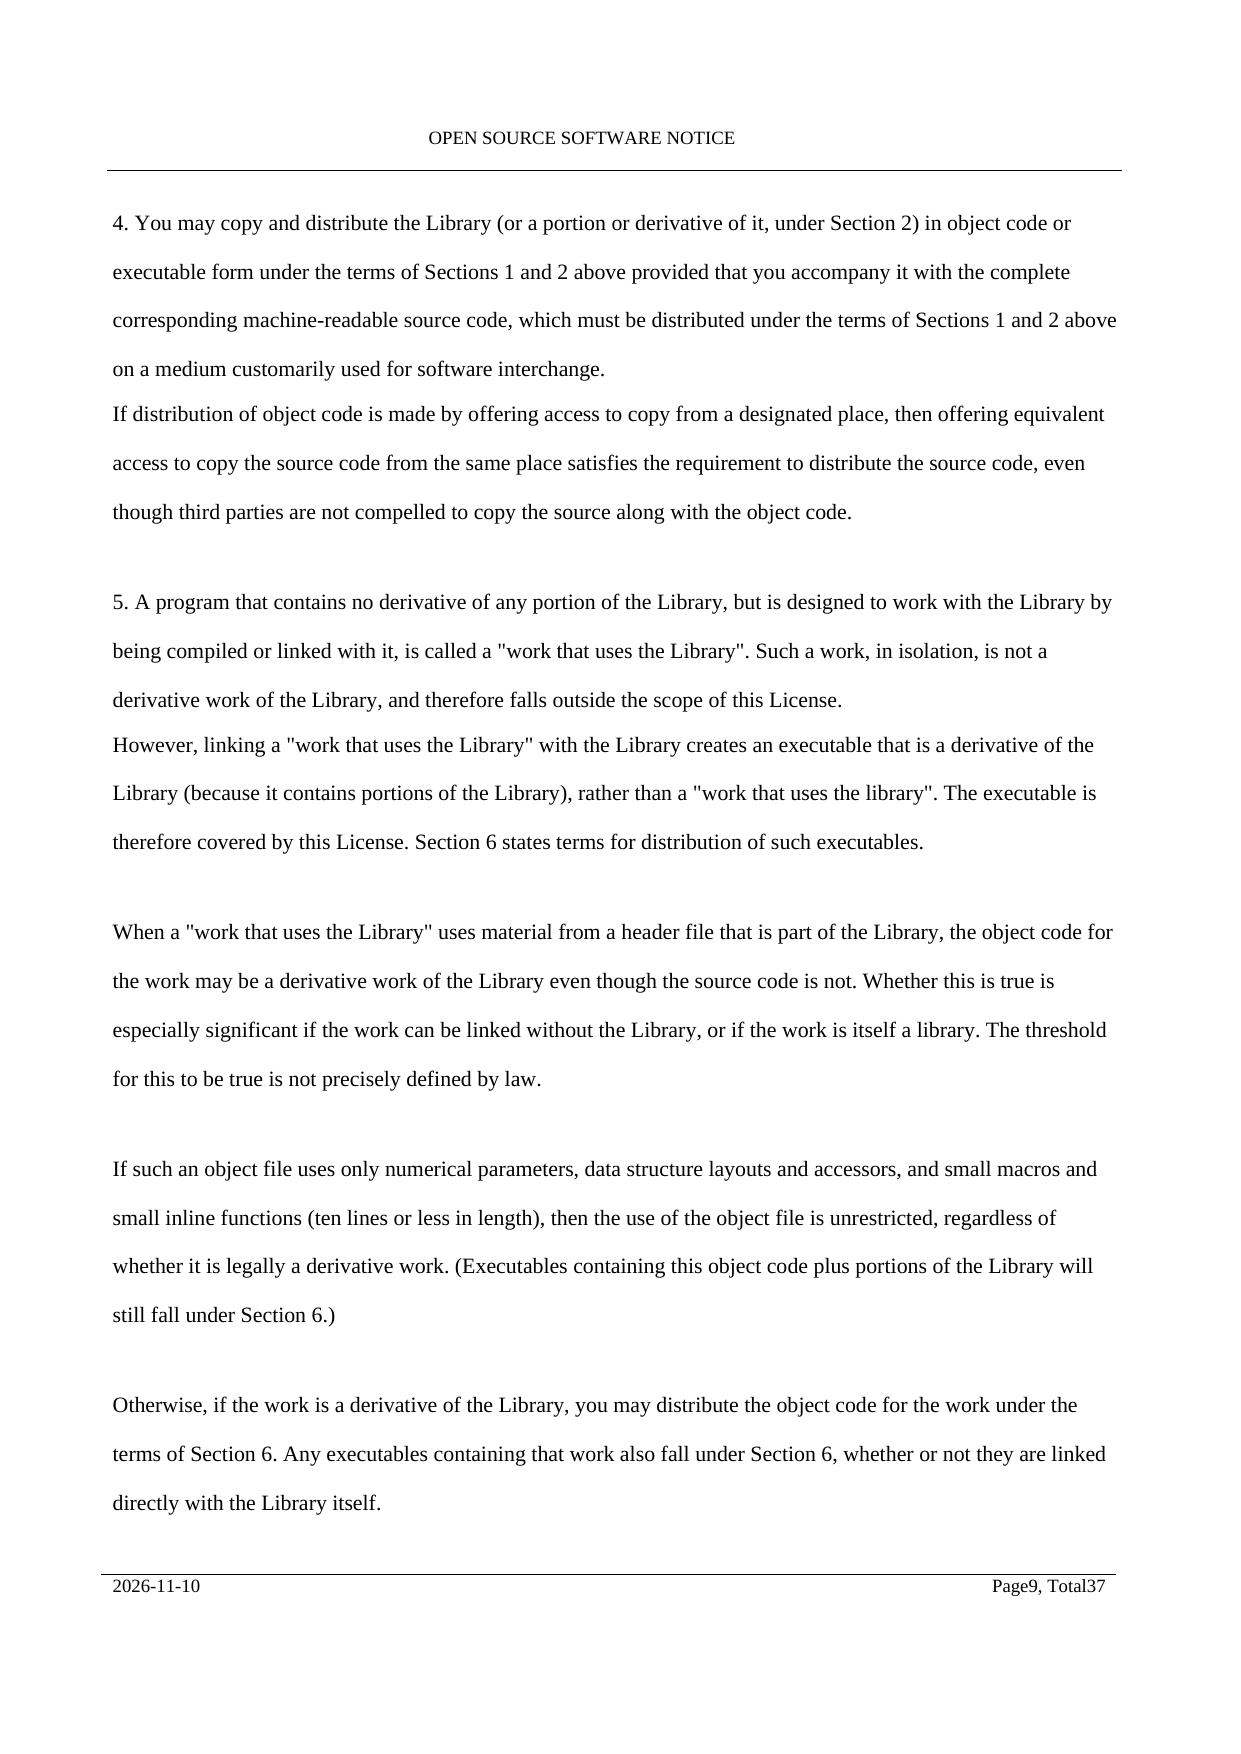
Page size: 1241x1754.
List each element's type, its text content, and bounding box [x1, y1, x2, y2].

text Otherwise, if the work is a derivative of the Library, you may distribute the object code for the work under the terms of Section 6. Any executables containing that work also fall under Section 6, whether or not they are linked directly with the Library itself. [112, 1389, 1128, 1519]
text However, linking a "work that uses the Library" with the Library creates an executable that is a derivative of the Library (because it contains portions of the Library), rather than a "work that uses the library". The executable is therefore covered by this License. Section 6 states terms for distribution of such executables. [112, 728, 1128, 858]
text When a "work that uses the Library" uses material from a header file that is part of the Library, the object code for the work may be a derivative work of the Library even though the source code is not. Whether this is true is especially significant if the work can be linked without the Library, or if the work is itself a library. The threshold for this to be true is not precisely defined by law. [112, 916, 1128, 1094]
text 4. You may copy and distribute the Library (or a portion or derivative of it, under Section 2) in object code or executable form under the terms of Sections 1 and 2 above provided that you accompany it with the complete corresponding machine-readable source code, which must be distributed under the terms of Sections 1 and 2 above on a medium customarily used for software interchange. [112, 206, 1128, 385]
text If such an object file uses only numerical parameters, data structure layouts and accessors, and small macros and small inline functions (ten lines or less in length), then the use of the object file is unrestricted, regardless of whether it is legally a derivative work. (Executables containing this object code plus portions of the Library will still fall under Section 6.) [112, 1152, 1128, 1331]
text 5. A program that contains no derivative of any portion of the Library, but is designed to work with the Library by being compiled or linked with it, is called a "work that uses the Library". Such a work, in isolation, is not a derivative work of the Library, and therefore falls outside the scope of this License. [112, 585, 1128, 715]
text If distribution of object code is made by offering access to copy from a designated place, then offering equivalent access to copy the source code from the same place satisfies the requirement to distribute the source code, even though third parties are not compelled to copy the source along with the object code. [112, 398, 1128, 528]
